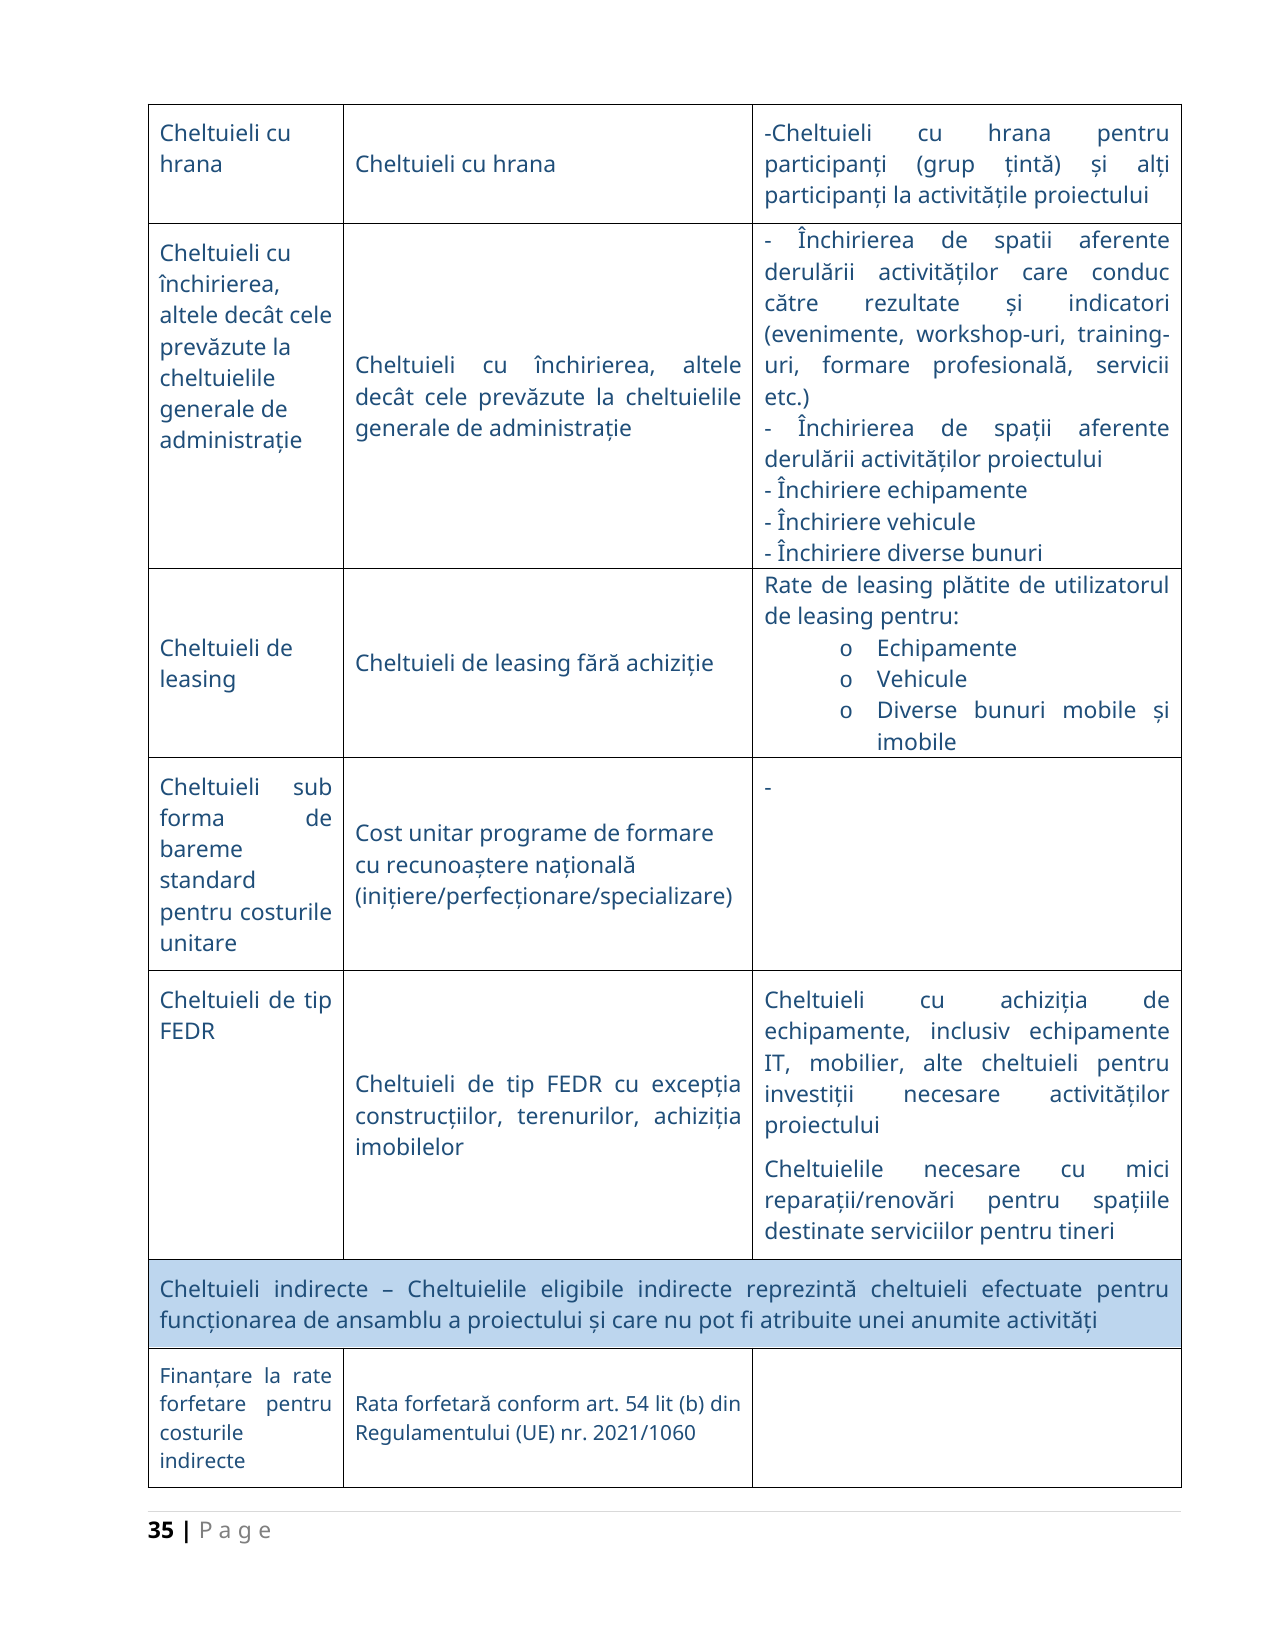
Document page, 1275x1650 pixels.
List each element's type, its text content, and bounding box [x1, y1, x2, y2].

table_cell Cheltuieli cu achiziția de echipamente, inclusiv echipamente IT, mobilier, alte cheltuieli pentru investiții necesare activităților proiectului Cheltuielile necesare cu mici reparații/renovări pentru spațiile destinate serviciilor pentru tineri [753, 971, 1181, 1259]
table_cell Cheltuieli de tip FEDR [149, 971, 343, 1259]
table_cell Rata forfetară conform art. 54 lit (b) din Regulamentului (UE) nr. 2021/1060 [344, 1349, 752, 1487]
table_cell Cost unitar programe de formare cu recunoaștere națională (inițiere/perfecționare/specializare) [344, 758, 752, 970]
table_cell Cheltuieli cu închirierea, altele decât cele prevăzute la cheltuielile generale de administrație [149, 224, 343, 568]
table_cell -Cheltuieli cu hrana pentru participanți (grup țintă) și alți participanți la activitățile proiectului [753, 105, 1181, 223]
table_cell Cheltuieli de leasing [149, 569, 343, 757]
table_cell Cheltuieli cu hrana [149, 105, 343, 223]
table_cell Cheltuieli indirecte – Cheltuielile eligibile indirecte reprezintă cheltuieli efectuate pentru funcționarea de ansamblu a proiectului și care nu pot fi atribuite unei anumite activități [149, 1260, 1181, 1347]
table_cell Cheltuieli de leasing fără achiziție [344, 569, 752, 757]
table_cell Rate de leasing plătite de utilizatorul de leasing pentru: Echipamente Vehicule Diverse bunuri mobile şi imobile [753, 569, 1181, 757]
table_cell - Închirierea de spatii aferente derulării activităților care conduc către rezultate și indicatori (evenimente, workshop-uri, training-uri, formare profesională, servicii etc.) - Închirierea de spații aferente derulării activităților proiectului - Închiriere echipamente - Închiriere vehicule - Închiriere diverse bunuri [753, 224, 1181, 568]
table_cell Cheltuieli sub forma de bareme standard pentru costurile unitare [149, 758, 343, 970]
table_cell Cheltuieli cu hrana [344, 105, 752, 223]
table_cell Cheltuieli de tip FEDR cu excepția construcțiilor, terenurilor, achiziția imobilelor [344, 971, 752, 1259]
table_cell - [753, 758, 1181, 970]
table_cell Finanțare la rate forfetare pentru costurile indirecte [149, 1349, 343, 1487]
table_cell Cheltuieli cu închirierea, altele decât cele prevăzute la cheltuielile generale de administrație [344, 224, 752, 568]
table_cell [753, 1349, 1181, 1487]
